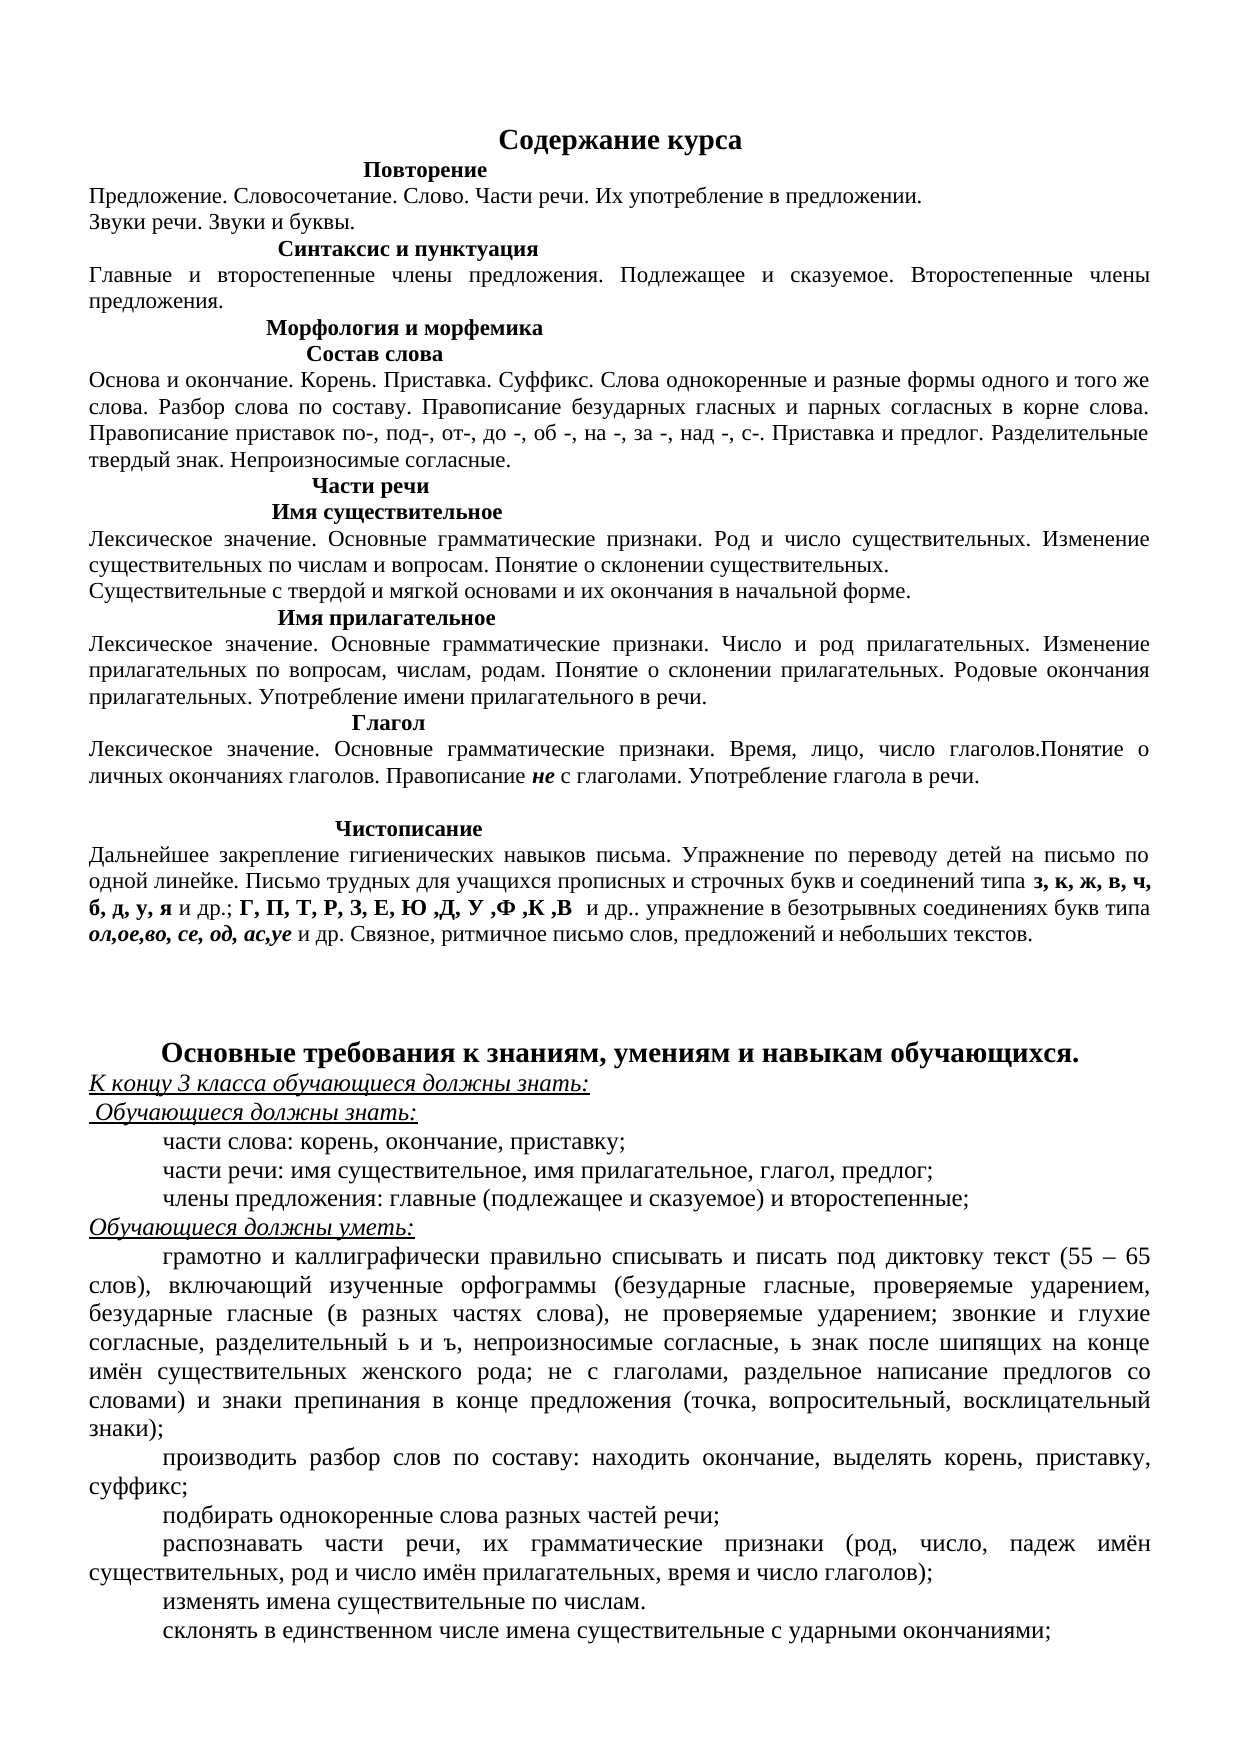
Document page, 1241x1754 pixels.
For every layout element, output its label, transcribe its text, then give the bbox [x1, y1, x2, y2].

text подбирать однокоренные слова разных частей речи; [89, 1500, 1152, 1528]
text грамотно и каллиграфически правильно списывать и писать под диктовку текст (55 – 65 слов), включающий изученные орфограммы (безударные гласные, проверяемые ударением, безударные гласные (в разных частях слова), не проверяемые ударением; звонкие и глухие согласные, разделительный ь и ъ, непроизносимые согласные, ь знак после шипящих на конце имён существительных женского рода; не с глаголами, раздельное написание предлогов со словами) и знаки препинания в конце предложения (точка, вопросительный, восклицательный знаки); [89, 1241, 1152, 1442]
text Синтаксис и пунктуация [89, 235, 1152, 261]
text изменять имена существительные по числам. [89, 1586, 1152, 1615]
text Лексическое значение. Основные грамматические признаки. Время, лицо, число глаголов.Понятие о личных окончаниях глаголов. Правописание не с глаголами. Употребление глагола в речи. [89, 736, 1152, 788]
text части слова: корень, окончание, приставку; [89, 1126, 1152, 1155]
text Морфология и морфемика [89, 314, 1152, 340]
text Состав слова [89, 340, 1152, 367]
text Предложение. Словосочетание. Слово. Части речи. Их употребление в предложении. [89, 182, 1152, 208]
text Повторение [89, 156, 1152, 182]
text Обучающиеся должны уметь: [89, 1212, 1152, 1241]
text Звуки речи. Звуки и буквы. [89, 208, 1152, 235]
text К концу 3 класса обучающиеся должны знать: [89, 1068, 1152, 1097]
text производить разбор слов по составу: находить окончание, выделять корень, приставку, суффикс; [89, 1442, 1152, 1500]
text Главные и второстепенные члены предложения. Подлежащее и сказуемое. Второстепенные члены предложения. [89, 261, 1152, 314]
text члены предложения: главные (подлежащее и сказуемое) и второстепенные; [89, 1183, 1152, 1212]
text Чистописание [89, 814, 1152, 841]
text Обучающиеся должны знать: [89, 1097, 1152, 1126]
text части речи: имя существительное, имя прилагательное, глагол, предлог; [89, 1155, 1152, 1183]
text Содержание курса [89, 122, 1152, 156]
text Лексическое значение. Основные грамматические признаки. Число и род прилагательных. Изменение прилагательных по вопросам, числам, родам. Понятие о склонении прилагательных. Родовые окончания прилагательных. Употребление имени прилагательного в речи. [89, 630, 1152, 709]
text склонять в единственном числе имена существительные с ударными окончаниями; [89, 1615, 1152, 1643]
text Дальнейшее закрепление гигиенических навыков письма. Упражнение по переводу детей на письмо по одной линейке. Письмо трудных для учащихся прописных и строчных букв и соединений типа з, к, ж, в, ч, б, д, у, я и др.; Г, П, Т, Р, З, Е, Ю ,Д, У ,Ф ,К ,В и др.. упражнение в безотрывных соединениях букв типа ол,ое,во, се, од, ас,уе и др. Связное, ритмичное письмо слов, предложений и небольших текстов. [89, 841, 1152, 946]
text Лексическое значение. Основные грамматические признаки. Род и число существительных. Изменение существительных по числам и вопросам. Понятие о склонении существительных. [89, 525, 1152, 577]
text Глагол [89, 709, 1152, 736]
text Имя прилагательное [89, 604, 1152, 630]
text Части речи [89, 472, 1152, 498]
text Основа и окончание. Корень. Приставка. Суффикс. Слова однокоренные и разные формы одного и того же слова. Разбор слова по составу. Правописание безударных гласных и парных согласных в корне слова. Правописание приставок по-, под-, от-, до -, об -, на -, за -, над -, с-. Приставка и предлог. Разделительные твердый знак. Непроизносимые согласные. [89, 367, 1152, 472]
text распознавать части речи, их грамматические признаки (род, число, падеж имён существительных, род и число имён прилагательных, время и число глаголов); [89, 1528, 1152, 1586]
text Существительные с твердой и мягкой основами и их окончания в начальной форме. [89, 577, 1152, 604]
text Основные требования к знаниям, умениям и навыкам обучающихся. [89, 1035, 1152, 1068]
text Имя существительное [89, 498, 1152, 525]
